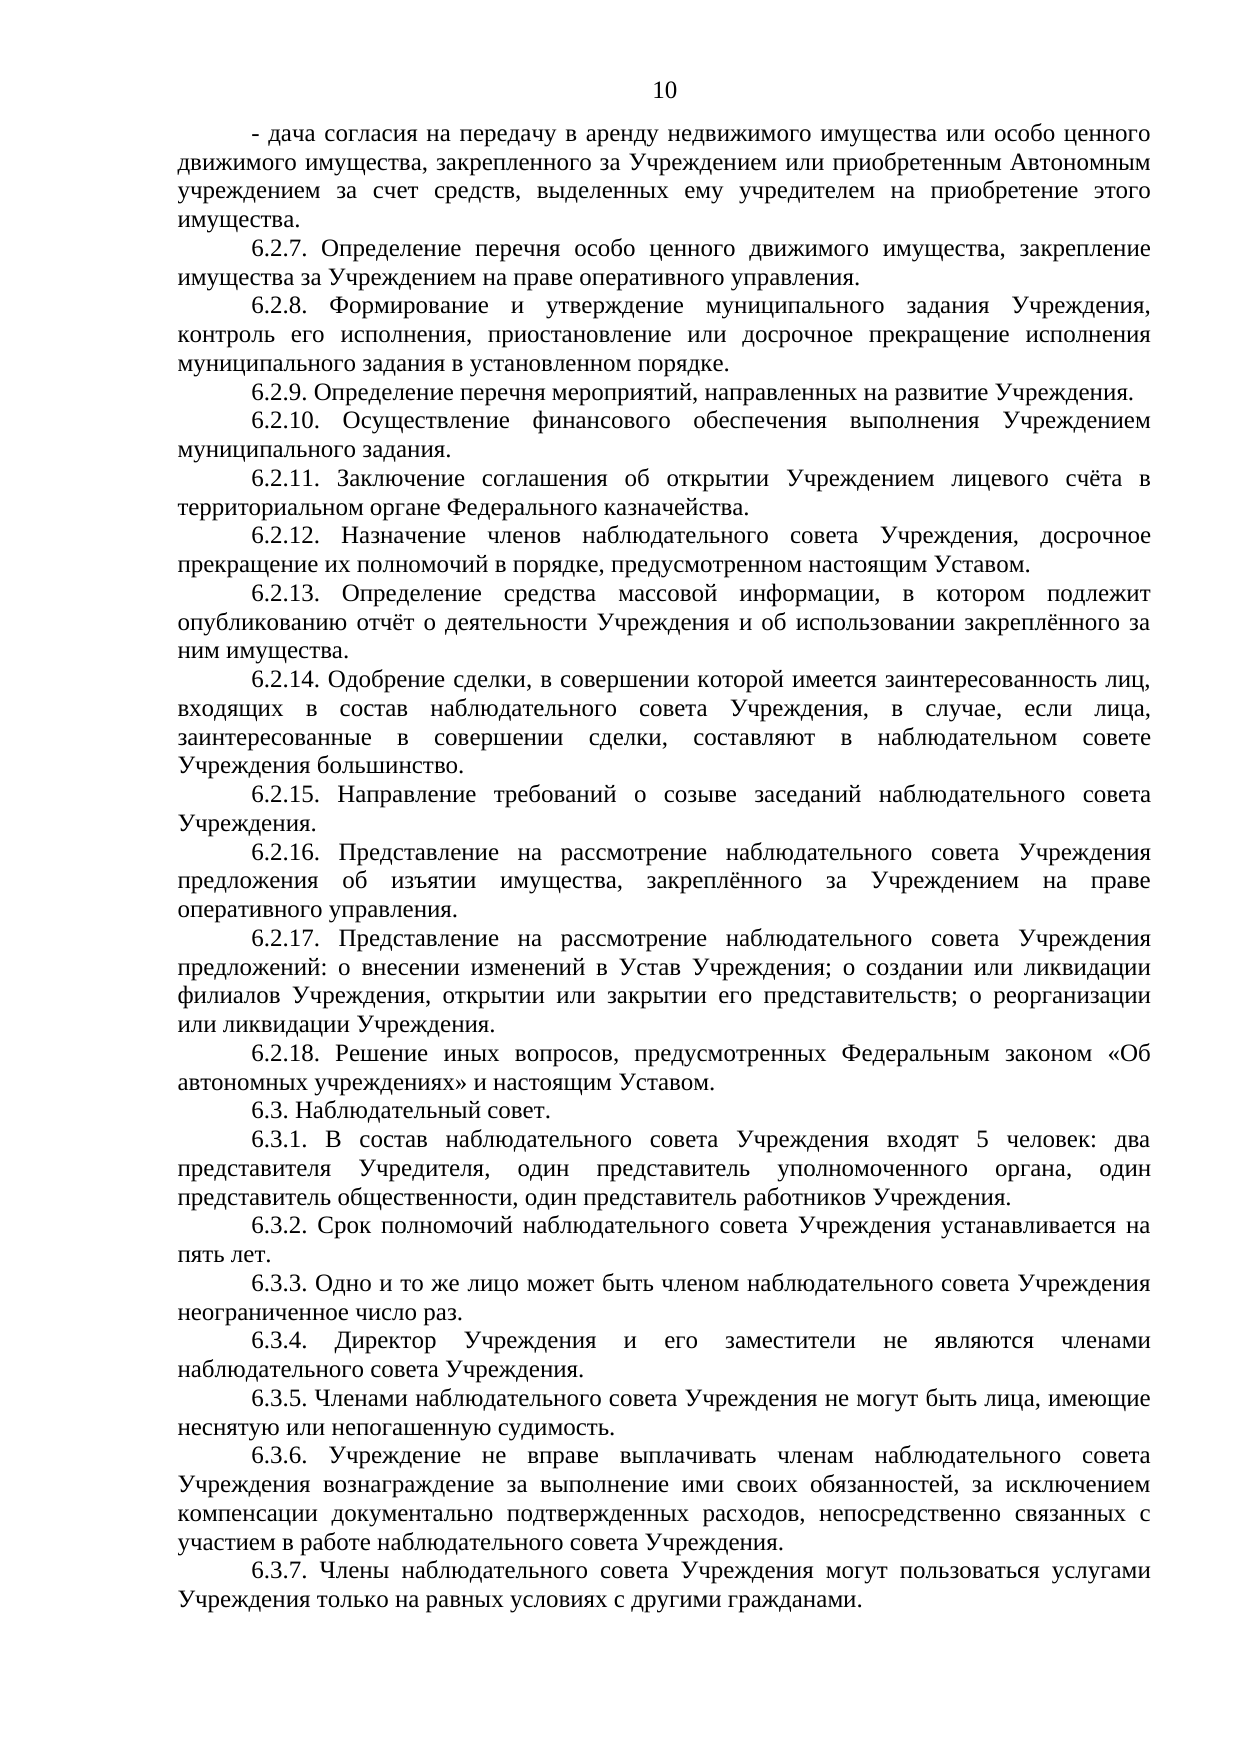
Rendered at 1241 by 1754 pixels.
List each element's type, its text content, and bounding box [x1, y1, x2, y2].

text 6.3.6. Учреждение не вправе выплачивать членам наблюдательного совета Учреждения вознаграждение за выполнение ими своих обязанностей, за исключением компенсации документально подтвержденных расходов, непосредственно связанных с участием в работе наблюдательного совета Учреждения. [177, 1441, 1152, 1556]
text 6.2.15. Направление требований о созыве заседаний наблюдательного совета Учреждения. [177, 779, 1152, 837]
text 6.3. Наблюдательный совет. [177, 1096, 1152, 1124]
text 6.2.16. Представление на рассмотрение наблюдательного совета Учреждения предложения об изъятии имущества, закреплённого за Учреждением на праве оперативного управления. [177, 837, 1152, 923]
text 6.2.10. Осуществление финансового обеспечения выполнения Учреждением муниципального задания. [177, 406, 1152, 463]
text 6.2.12. Назначение членов наблюдательного совета Учреждения, досрочное прекращение их полномочий в порядке, предусмотренном настоящим Уставом. [177, 521, 1152, 578]
text 6.3.5. Членами наблюдательного совета Учреждения не могут быть лица, имеющие неснятую или непогашенную судимость. [177, 1383, 1152, 1441]
text 6.2.11. Заключение соглашения об открытии Учреждением лицевого счёта в территориальном органе Федерального казначейства. [177, 463, 1152, 521]
text 6.2.9. Определение перечня мероприятий, направленных на развитие Учреждения. [177, 377, 1152, 406]
text 6.2.17. Представление на рассмотрение наблюдательного совета Учреждения предложений: о внесении изменений в Устав Учреждения; о создании или ликвидации филиалов Учреждения, открытии или закрытии его представительств; о реорганизации или ликвидации Учреждения. [177, 923, 1152, 1038]
text 6.3.7. Члены наблюдательного совета Учреждения могут пользоваться услугами Учреждения только на равных условиях с другими гражданами. [177, 1556, 1152, 1613]
text 6.2.13. Определение средства массовой информации, в котором подлежит опубликованию отчёт о деятельности Учреждения и об использовании закреплённого за ним имущества. [177, 578, 1152, 664]
text 6.3.2. Срок полномочий наблюдательного совета Учреждения устанавливается на пять лет. [177, 1211, 1152, 1268]
text 6.2.14. Одобрение сделки, в совершении которой имеется заинтересованность лиц, входящих в состав наблюдательного совета Учреждения, в случае, если лица, заинтересованные в совершении сделки, составляют в наблюдательном совете Учреждения большинство. [177, 664, 1152, 779]
text 6.3.1. В состав наблюдательного совета Учреждения входят 5 человек: два представителя Учредителя, один представитель уполномоченного органа, один представитель общественности, один представитель работников Учреждения. [177, 1124, 1152, 1211]
text 6.2.18. Решение иных вопросов, предусмотренных Федеральным законом «Об автономных учреждениях» и настоящим Уставом. [177, 1038, 1152, 1096]
text 6.2.7. Определение перечня особо ценного движимого имущества, закрепление имущества за Учреждением на праве оперативного управления. [177, 233, 1152, 291]
text - дача согласия на передачу в аренду недвижимого имущества или особо ценного движимого имущества, закрепленного за Учреждением или приобретенным Автономным учреждением за счет средств, выделенных ему учредителем на приобретение этого имущества. [177, 118, 1152, 233]
text 6.2.8. Формирование и утверждение муниципального задания Учреждения, контроль его исполнения, приостановление или досрочное прекращение исполнения муниципального задания в установленном порядке. [177, 291, 1152, 377]
text 6.3.4. Директор Учреждения и его заместители не являются членами наблюдательного совета Учреждения. [177, 1326, 1152, 1383]
text 6.3.3. Одно и то же лицо может быть членом наблюдательного совета Учреждения неограниченное число раз. [177, 1268, 1152, 1326]
